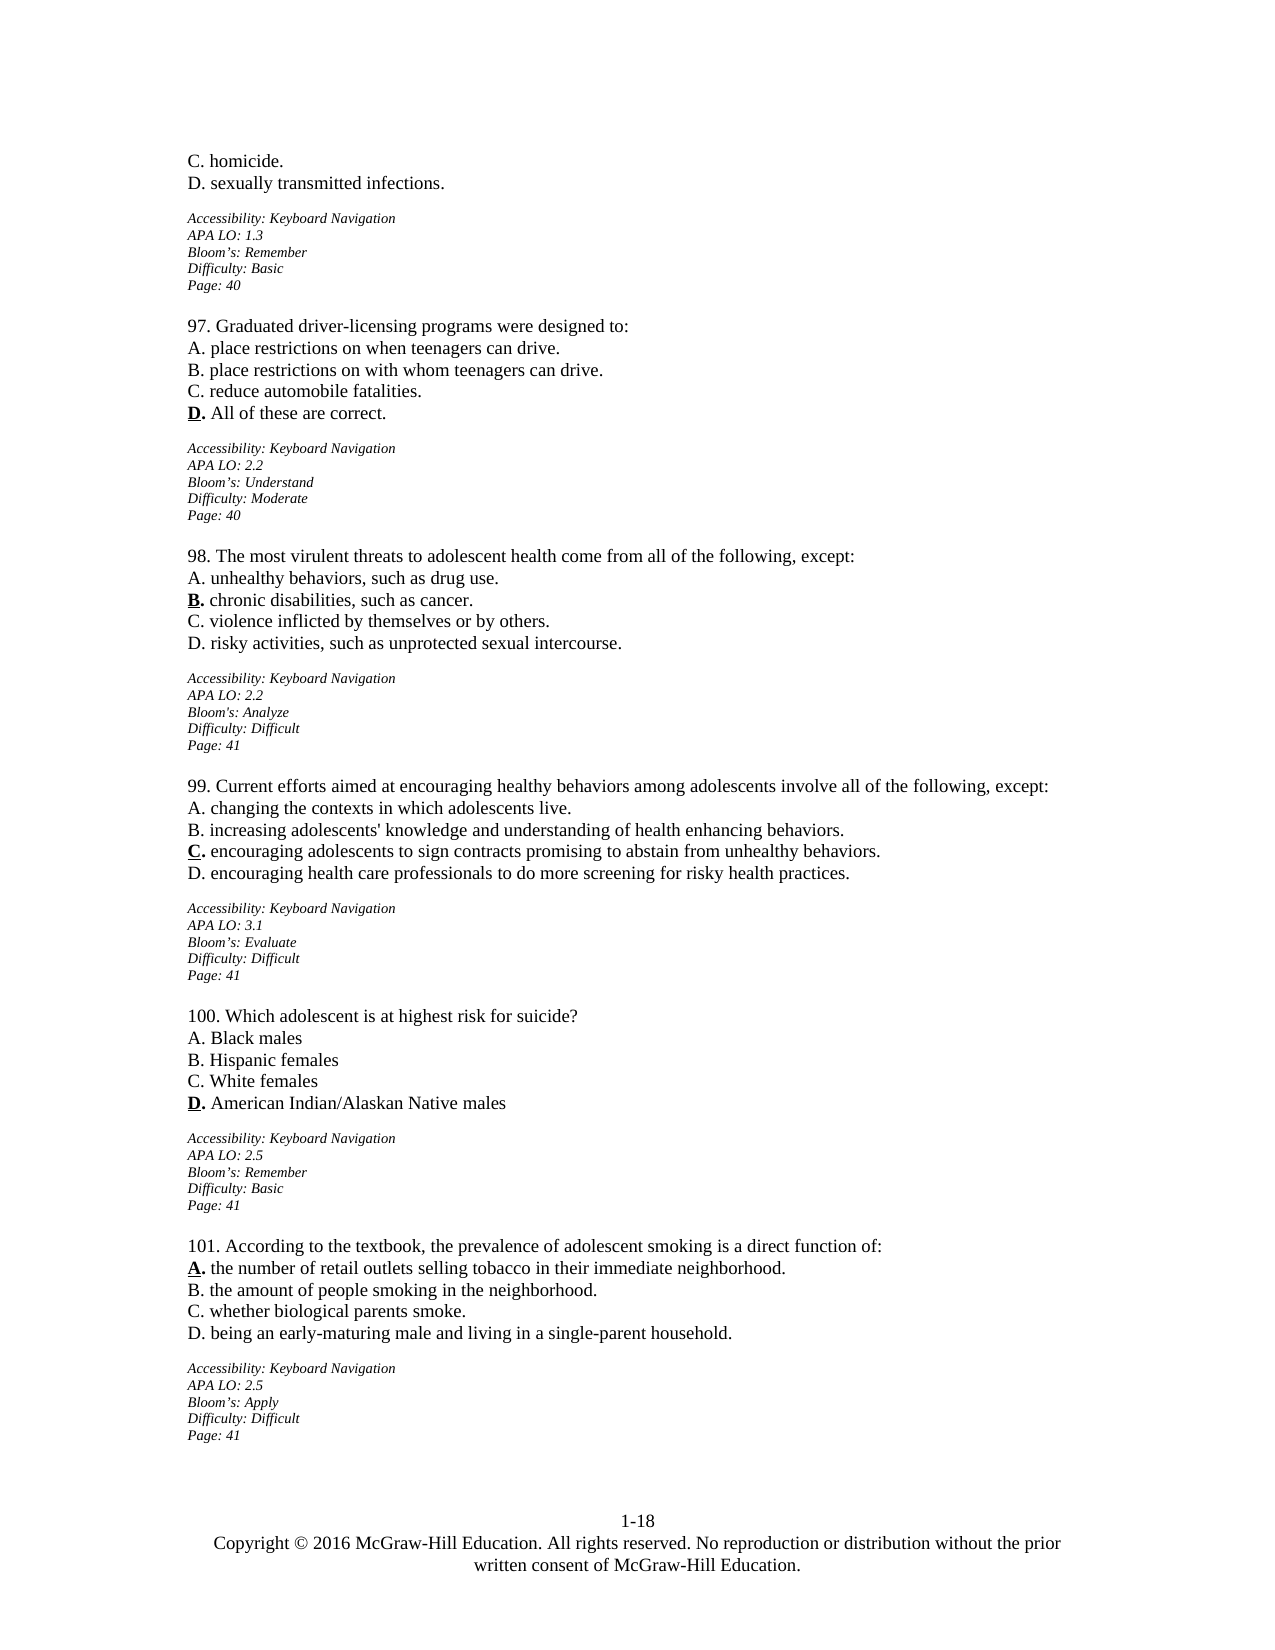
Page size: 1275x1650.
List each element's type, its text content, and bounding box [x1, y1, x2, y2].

text Page: 40 [187, 277, 1087, 294]
text A. unhealthy behaviors, such as drug use. [187, 567, 1087, 588]
text Bloom’s: Apply [187, 1393, 1087, 1410]
text Page: 41 [187, 967, 1087, 984]
text Difficulty: Basic [187, 260, 1087, 277]
text Bloom’s: Remember [187, 1163, 1087, 1180]
text 97. Graduated driver-licensing programs were designed to: [187, 315, 1087, 337]
text D. being an early-maturing male and living in a single-parent household. [187, 1322, 1087, 1343]
text C. encouraging adolescents to sign contracts promising to abstain from unhealthy behaviors. [187, 840, 1087, 862]
text A. Black males [187, 1027, 1087, 1048]
text Page: 40 [187, 507, 1087, 524]
text D. risky activities, such as unprotected sexual intercourse. [187, 632, 1087, 653]
text Difficulty: Basic [187, 1180, 1087, 1197]
text Difficulty: Difficult [187, 720, 1087, 737]
text 101. According to the textbook, the prevalence of adolescent smoking is a direct function of: [187, 1235, 1087, 1257]
text B. increasing adolescents' knowledge and understanding of health enhancing behaviors. [187, 818, 1087, 840]
text D. All of these are correct. [187, 402, 1087, 423]
text Bloom’s: Remember [187, 243, 1087, 260]
text Page: 41 [187, 1427, 1087, 1444]
text C. reduce automobile fatalities. [187, 380, 1087, 402]
text Accessibility: Keyboard Navigation [187, 440, 1087, 457]
text Accessibility: Keyboard Navigation [187, 1130, 1087, 1147]
text B. Hispanic females [187, 1048, 1087, 1070]
text Accessibility: Keyboard Navigation [187, 210, 1087, 227]
text APA LO: 3.1 [187, 917, 1087, 933]
text Accessibility: Keyboard Navigation [187, 670, 1087, 687]
text Difficulty: Difficult [187, 950, 1087, 967]
text APA LO: 2.2 [187, 687, 1087, 703]
text A. changing the contexts in which adolescents live. [187, 797, 1087, 818]
text A. place restrictions on when teenagers can drive. [187, 337, 1087, 358]
text A. the number of retail outlets selling tobacco in their immediate neighborhood. [187, 1257, 1087, 1278]
text D. encouraging health care professionals to do more screening for risky health practices. [187, 862, 1087, 883]
text Accessibility: Keyboard Navigation [187, 900, 1087, 917]
text B. chronic disabilities, such as cancer. [187, 588, 1087, 610]
text C. homicide. [187, 150, 1087, 172]
text Bloom’s: Understand [187, 473, 1087, 490]
text D. American Indian/Alaskan Native males [187, 1092, 1087, 1113]
text D. sexually transmitted infections. [187, 172, 1087, 193]
text Page: 41 [187, 737, 1087, 754]
text Difficulty: Difficult [187, 1410, 1087, 1427]
text Bloom's: Analyze [187, 703, 1087, 720]
text APA LO: 1.3 [187, 227, 1087, 243]
text APA LO: 2.2 [187, 457, 1087, 473]
text B. place restrictions on with whom teenagers can drive. [187, 358, 1087, 380]
text Difficulty: Moderate [187, 490, 1087, 507]
text Accessibility: Keyboard Navigation [187, 1360, 1087, 1377]
text C. White females [187, 1070, 1087, 1092]
text 98. The most virulent threats to adolescent health come from all of the following, except: [187, 545, 1087, 567]
text C. violence inflicted by themselves or by others. [187, 610, 1087, 632]
text B. the amount of people smoking in the neighborhood. [187, 1278, 1087, 1300]
text Bloom’s: Evaluate [187, 933, 1087, 950]
text 100. Which adolescent is at highest risk for suicide? [187, 1005, 1087, 1027]
text Page: 41 [187, 1197, 1087, 1214]
text C. whether biological parents smoke. [187, 1300, 1087, 1322]
text APA LO: 2.5 [187, 1147, 1087, 1163]
text 99. Current efforts aimed at encouraging healthy behaviors among adolescents involve all of the following, except: [187, 775, 1087, 797]
text APA LO: 2.5 [187, 1377, 1087, 1393]
